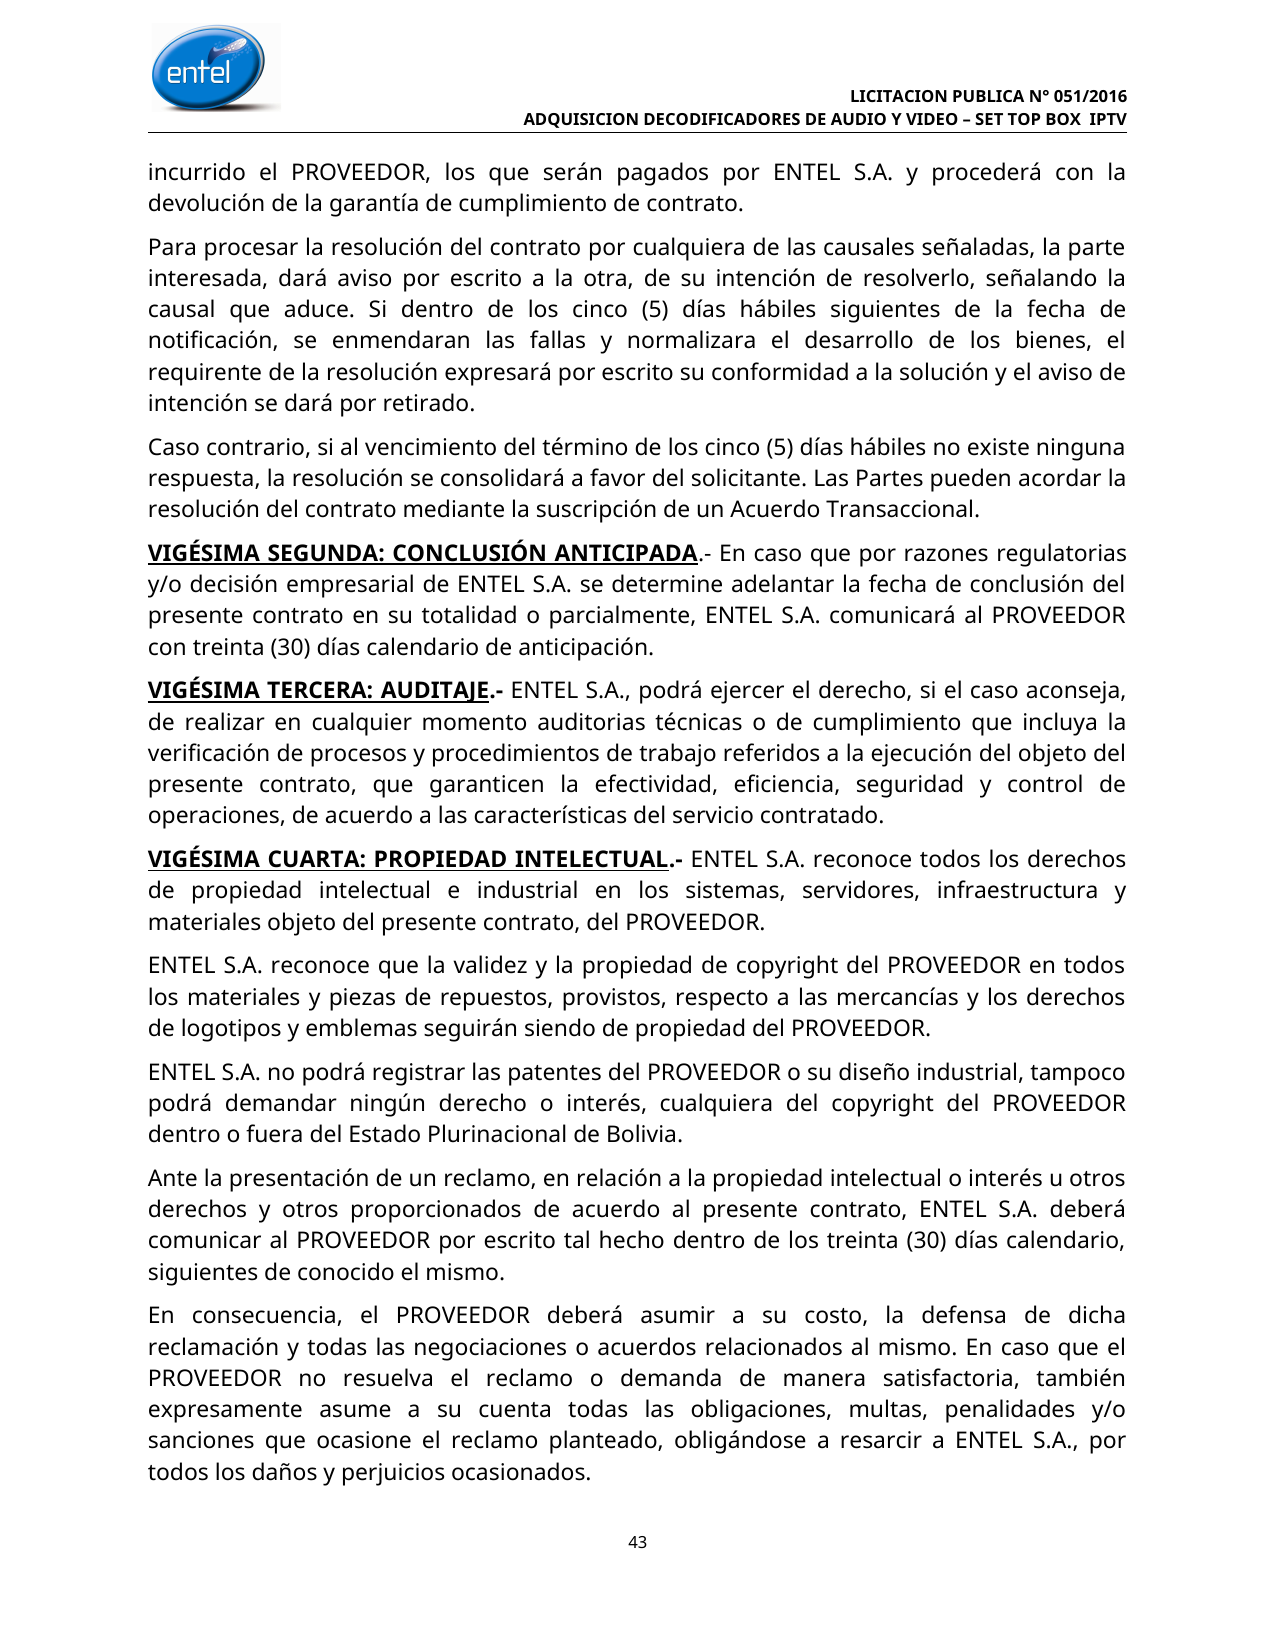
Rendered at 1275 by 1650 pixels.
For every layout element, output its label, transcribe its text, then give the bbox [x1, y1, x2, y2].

text VIGÉSIMA CUARTA: PROPIEDAD INTELECTUAL.- ENTEL S.A. reconoce todos los derechos de propiedad intelectual e industrial en los sistemas, servidores, infraestructura y materiales objeto del presente contrato, del PROVEEDOR. [148, 843, 1127, 937]
text VIGÉSIMA SEGUNDA: CONCLUSIÓN ANTICIPADA.- En caso que por razones regulatorias y/o decisión empresarial de ENTEL S.A. se determine adelantar la fecha de conclusión del presente contrato en su totalidad o parcialmente, ENTEL S.A. comunicará al PROVEEDOR con treinta (30) días calendario de anticipación. [148, 537, 1127, 662]
picture [151, 23, 282, 112]
text En consecuencia, el PROVEEDOR deberá asumir a su costo, la defensa de dicha reclamación y todas las negociaciones o acuerdos relacionados al mismo. En caso que el PROVEEDOR no resuelva el reclamo o demanda de manera satisfactoria, también expresamente asume a su cuenta todas las obligaciones, multas, penalidades y/o sanciones que ocasione el reclamo planteado, obligándose a resarcir a ENTEL S.A., por todos los daños y perjuicios ocasionados. [148, 1299, 1127, 1487]
text Para procesar la resolución del contrato por cualquiera de las causales señaladas, la parte interesada, dará aviso por escrito a la otra, de su intención de resolverlo, señalando la causal que aduce. Si dentro de los cinco (5) días hábiles siguientes de la fecha de notificación, se enmendaran las fallas y normalizara el desarrollo de los bienes, el requirente de la resolución expresará por escrito su conformidad a la solución y el aviso de intención se dará por retirado. [148, 231, 1127, 418]
text Caso contrario, si al vencimiento del término de los cinco (5) días hábiles no existe ninguna respuesta, la resolución se consolidará a favor del solicitante. Las Partes pueden acordar la resolución del contrato mediante la suscripción de un Acuerdo Transaccional. [148, 431, 1127, 524]
text VIGÉSIMA TERCERA: AUDITAJE.- ENTEL S.A., podrá ejercer el derecho, si el caso aconseja, de realizar en cualquier momento auditorias técnicas o de cumplimiento que incluya la verificación de procesos y procedimientos de trabajo referidos a la ejecución del objeto del presente contrato, que garanticen la efectividad, eficiencia, seguridad y control de operaciones, de acuerdo a las características del servicio contratado. [148, 674, 1127, 831]
text ENTEL S.A. no podrá registrar las patentes del PROVEEDOR o su diseño industrial, tampoco podrá demandar ningún derecho o interés, cualquiera del copyright del PROVEEDOR dentro o fuera del Estado Plurinacional de Bolivia. [148, 1056, 1127, 1149]
text Ante la presentación de un reclamo, en relación a la propiedad intelectual o interés u otros derechos y otros proporcionados de acuerdo al presente contrato, ENTEL S.A. deberá comunicar al PROVEEDOR por escrito tal hecho dentro de los treinta (30) días calendario, siguientes de conocido el mismo. [148, 1162, 1127, 1287]
text ENTEL S.A. reconoce que la validez y la propiedad de copyright del PROVEEDOR en todos los materiales y piezas de repuestos, provistos, respecto a las mercancías y los derechos de logotipos y emblemas seguirán siendo de propiedad del PROVEEDOR. [148, 949, 1127, 1043]
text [148, 156, 1127, 218]
